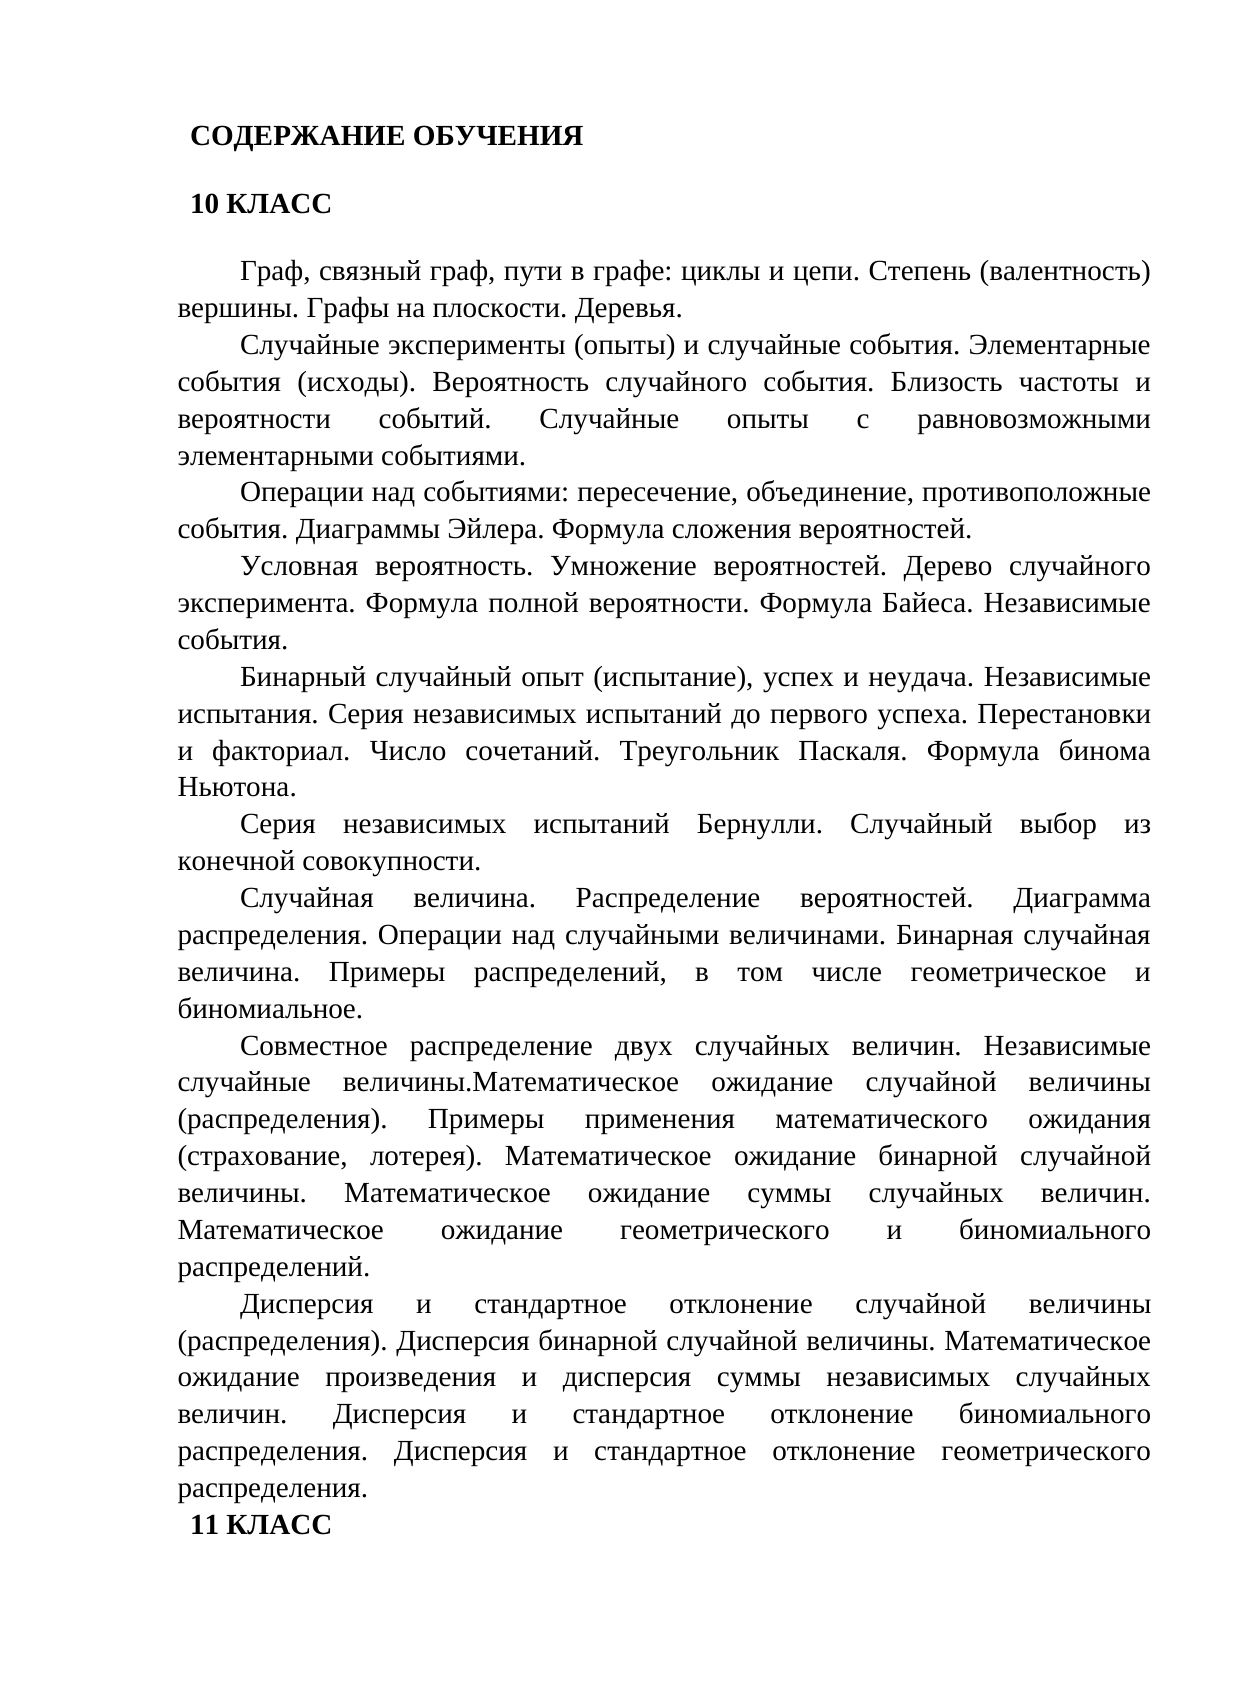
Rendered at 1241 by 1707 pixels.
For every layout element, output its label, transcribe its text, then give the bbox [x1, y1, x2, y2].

text 11 КЛАСС [190, 1507, 1152, 1541]
text Случайная величина. Распределение вероятностей. Диаграмма распределения. Операции над случайными величинами. Бинарная случайная величина. Примеры распределений, в том числе геометрическое и биномиальное. [177, 880, 1152, 1024]
text Условная вероятность. Умножение вероятностей. Дерево случайного эксперимента. Формула полной вероятности. Формула Байеса. Независимые события. [177, 548, 1152, 656]
text СОДЕРЖАНИЕ ОБУЧЕНИЯ [190, 118, 1152, 152]
text Совместное распределение двух случайных величин. Независимые случайные величины.Математическое ожидание случайной величины (распределения). Примеры применения математического ожидания (страхование, лотерея). Математическое ожидание бинарной случайной величины. Математическое ожидание суммы случайных величин. Математическое ожидание геометрического и биномиального распределений. [177, 1028, 1152, 1282]
text Бинарный случайный опыт (испытание), успех и неудача. Независимые испытания. Серия независимых испытаний до первого успеха. Перестановки и факториал. Число сочетаний. Треугольник Паскаля. Формула бинома Ньютона. [177, 659, 1152, 803]
text Дисперсия и стандартное отклонение случайной величины (распределения). Дисперсия бинарной случайной величины. Математическое ожидание произведения и дисперсия суммы независимых случайных величин. Дисперсия и стандартное отклонение биномиального распределения. Дисперсия и стандартное отклонение геометрического распределения. [177, 1286, 1152, 1504]
text Случайные эксперименты (опыты) и случайные события. Элементарные события (исходы). Вероятность случайного события. Близость частоты и вероятности событий. Случайные опыты с равновозможными элементарными событиями. [177, 327, 1152, 471]
text 10 КЛАСС [190, 186, 1152, 219]
text Серия независимых испытаний Бернулли. Случайный выбор из конечной совокупности. [177, 806, 1152, 877]
text Операции над событиями: пересечение, объединение, противоположные события. Диаграммы Эйлера. Формула сложения вероятностей. [177, 474, 1152, 545]
text Граф, связный граф, пути в графе: циклы и цепи. Степень (валентность) вершины. Графы на плоскости. Деревья. [177, 253, 1152, 324]
